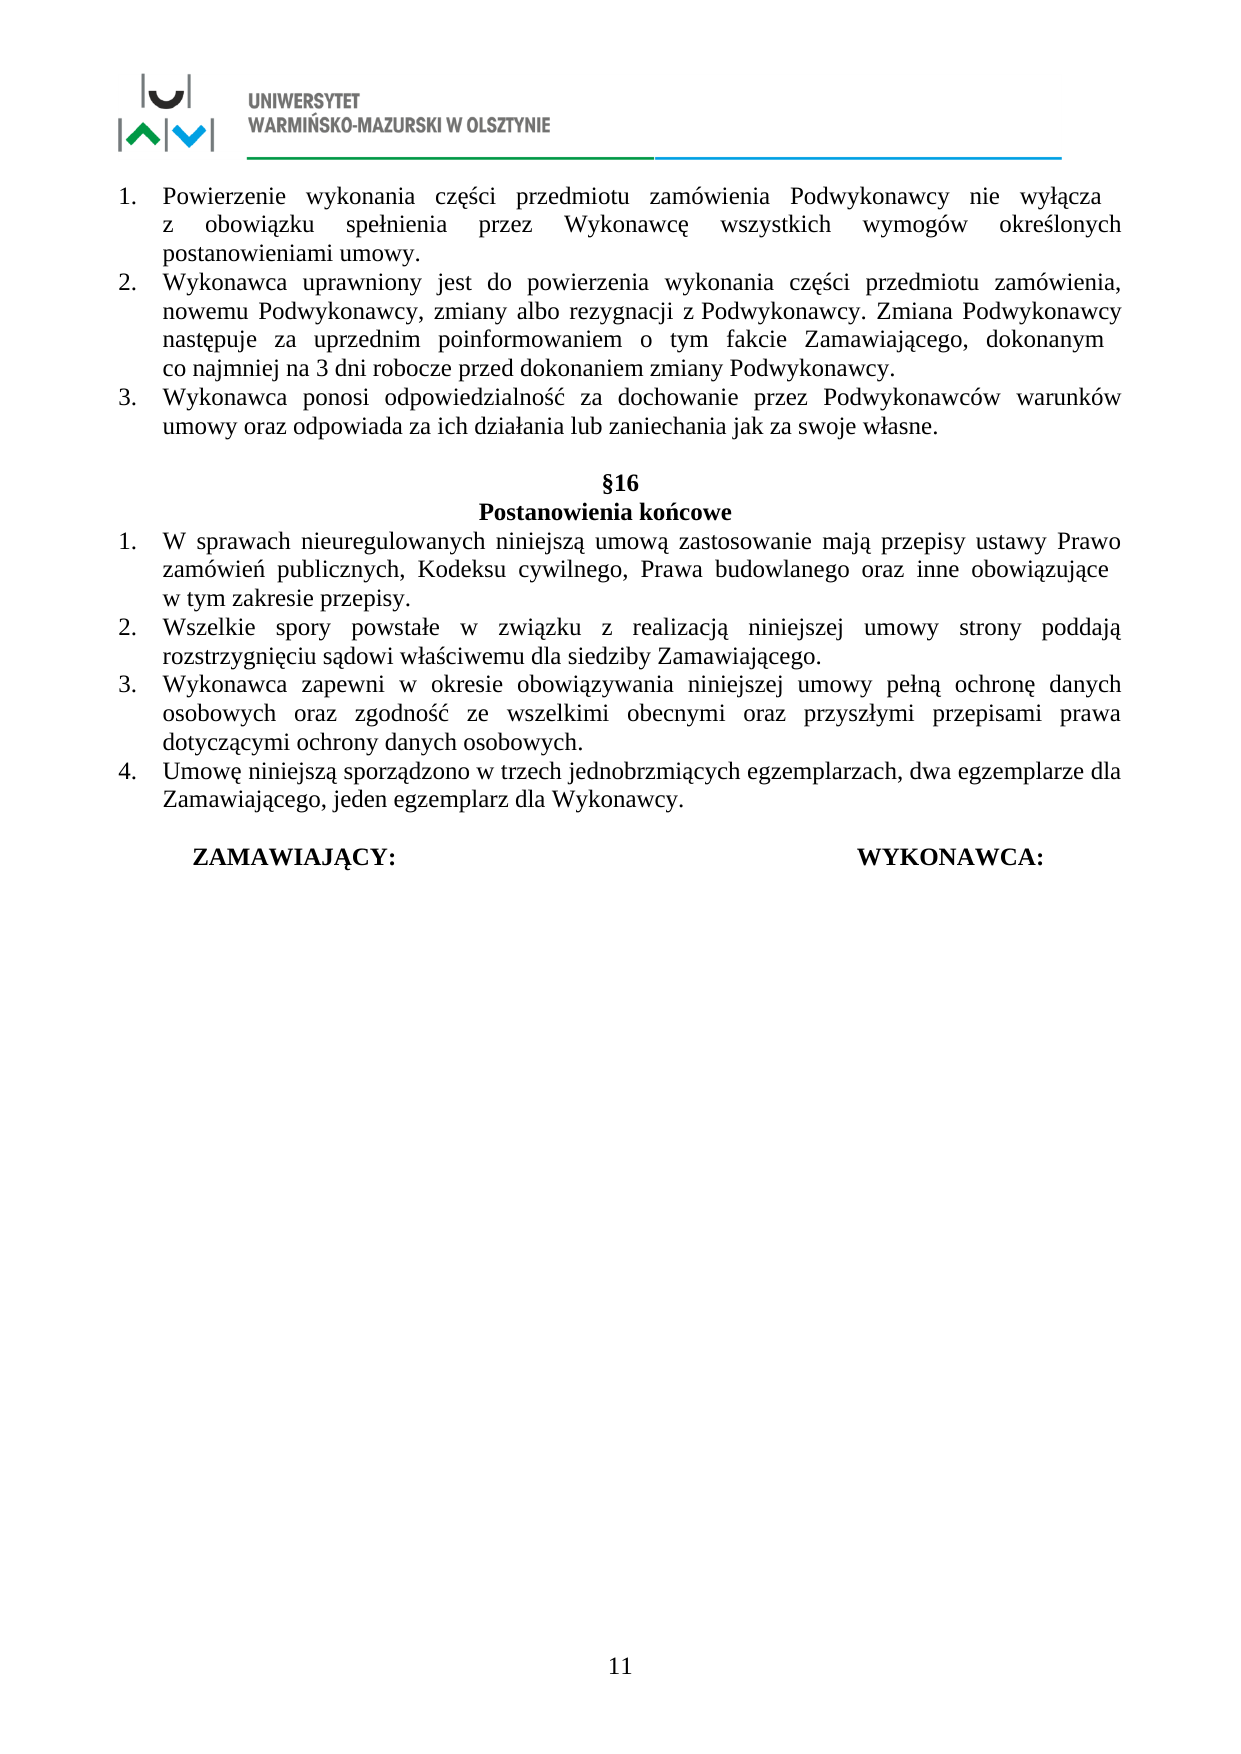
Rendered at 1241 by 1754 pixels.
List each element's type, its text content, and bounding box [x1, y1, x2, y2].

list Wykonawca uprawniony jest do powierzenia wykonania części przedmiotu zamówienia, nowemu Podwykonawcy, zmiany albo rezygnacji z Podwykonawcy. Zmiana Podwykonawcy następuje za uprzednim poinformowaniem o tym fakcie Zamawiającego, dokonanym co najmniej na 3 dni robocze przed dokonaniem zmiany Podwykonawcy. [118, 267, 1122, 382]
list Wszelkie spory powstałe w związku z realizacją niniejszej umowy strony poddają rozstrzygnięciu sądowi właściwemu dla siedziby Zamawiającego. [118, 612, 1122, 669]
picture [118, 73, 1062, 160]
text Postanowienia końcowe [88, 497, 1122, 526]
list Umowę niniejszą sporządzono w trzech jednobrzmiących egzemplarzach, dwa egzemplarze dla Zamawiającego, jeden egzemplarz dla Wykonawcy. [118, 756, 1122, 813]
list Wykonawca ponosi odpowiedzialność za dochowanie przez Podwykonawców warunków umowy oraz odpowiada za ich działania lub zaniechania jak za swoje własne. [118, 382, 1122, 439]
list W sprawach nieuregulowanych niniejszą umową zastosowanie mają przepisy ustawy Prawo zamówień publicznych, Kodeksu cywilnego, Prawa budowlanego oraz inne obowiązujące w tym zakresie przepisy. [118, 526, 1122, 612]
list Wykonawca zapewni w okresie obowiązywania niniejszej umowy pełną ochronę danych osobowych oraz zgodność ze wszelkimi obecnymi oraz przyszłymi przepisami prawa dotyczącymi ochrony danych osobowych. [118, 669, 1122, 756]
list Powierzenie wykonania części przedmiotu zamówienia Podwykonawcy nie wyłącza z obowiązku spełnienia przez Wykonawcę wszystkich wymogów określonych postanowieniami umowy. [118, 181, 1122, 267]
text ZAMAWIAJĄCY: WYKONAWCA: [118, 842, 1122, 871]
text §16 [118, 468, 1122, 497]
